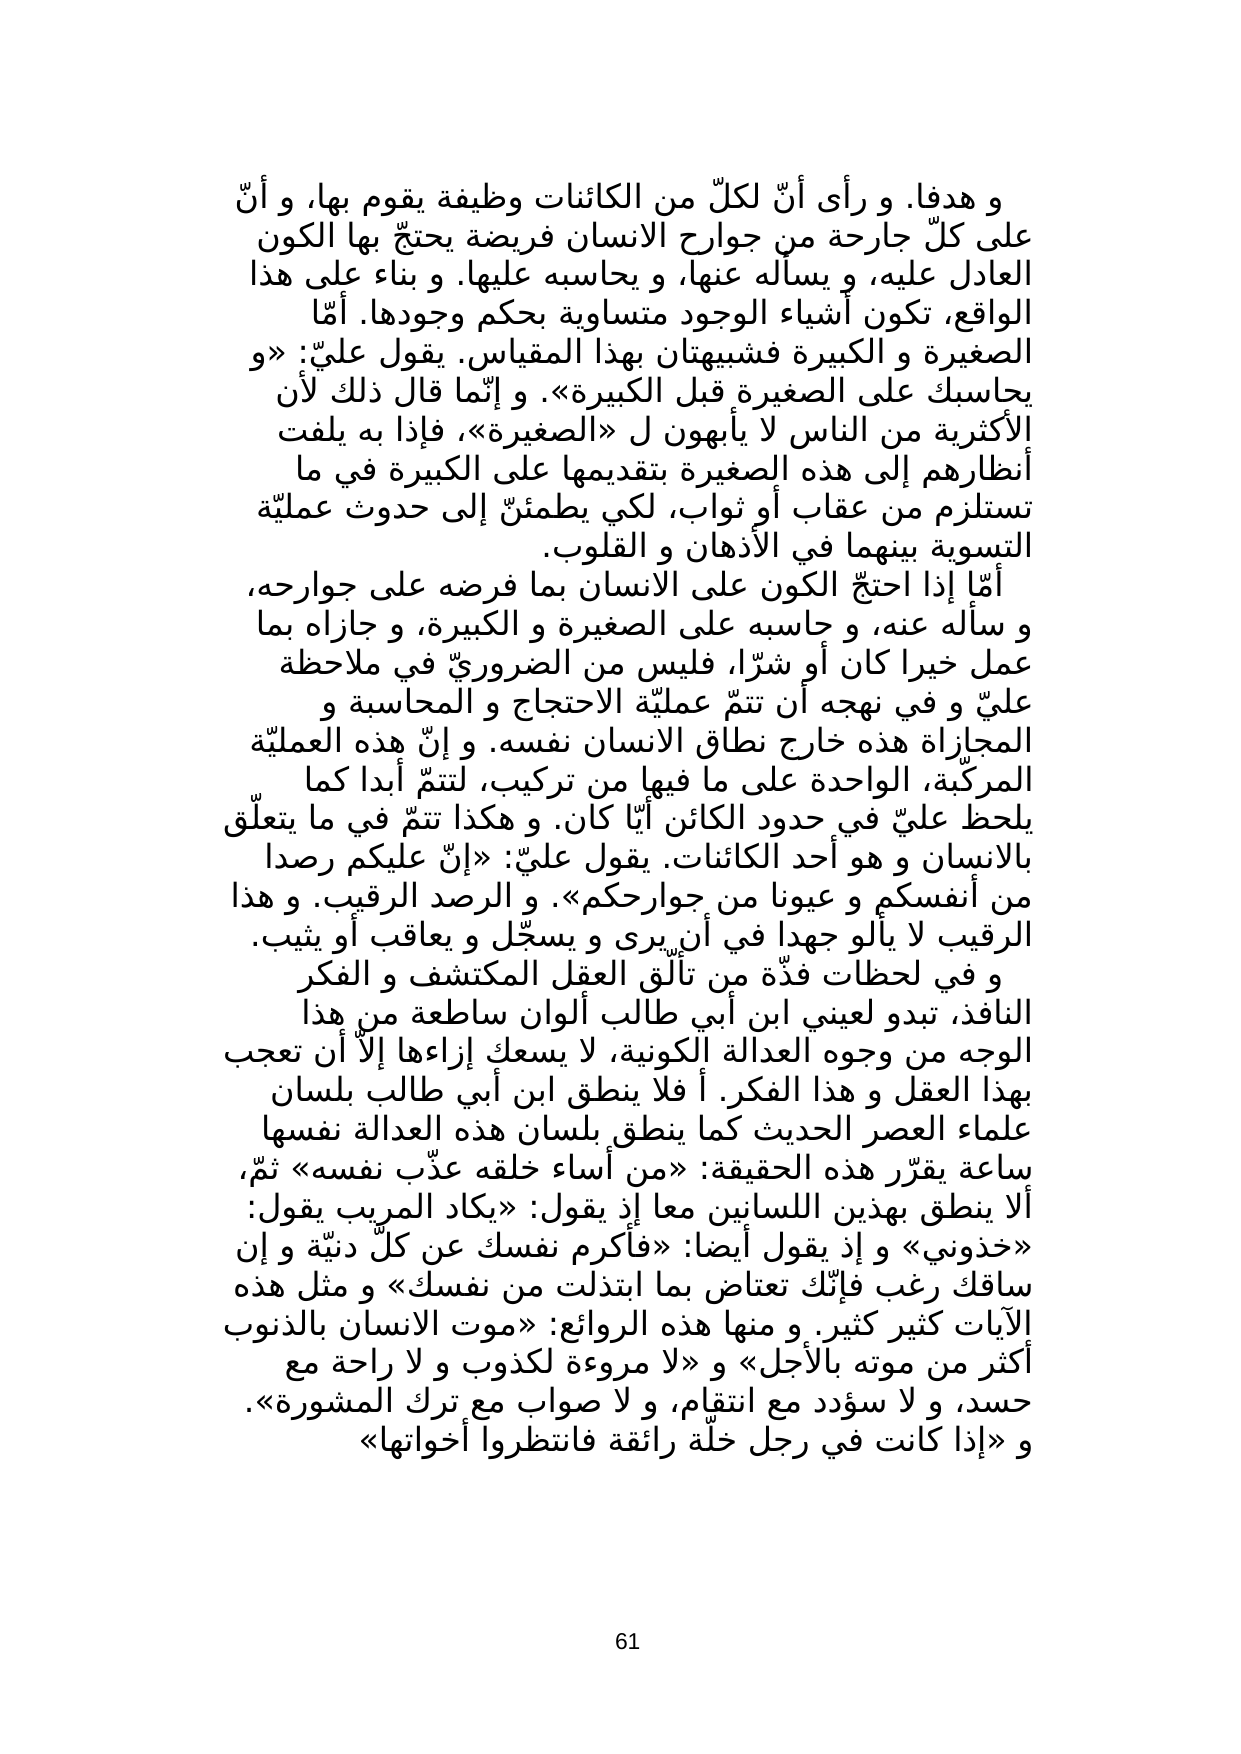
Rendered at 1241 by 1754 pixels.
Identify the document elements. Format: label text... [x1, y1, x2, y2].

text و هدفا. و رأى أنّ لكلّ من الكائنات وظيفة يقوم بها، و أنّ على كلّ جارحة من جوارح الانسان فريضة يحتجّ بها الكون العادل عليه، و يسأله عنها، و يحاسبه عليها. و بناء على هذا الواقع، تكون أشياء الوجود متساوية بحكم وجودها. أمّا الصغيرة و الكبيرة فشبيهتان بهذا المقياس. يقول عليّ: «و يحاسبك على الصغيرة قبل الكبيرة». و إنّما قال ذلك لأن الأكثرية من الناس لا يأبهون ل «الصغيرة»، فإذا به يلفت أنظارهم إلى هذه الصغيرة بتقديمها على الكبيرة في ما تستلزم من عقاب أو ثواب، لكي يطمئنّ إلى حدوث عمليّة التسوية بينهما في الأذهان و القلوب. [222, 177, 1033, 566]
text و في لحظات فذّة من تألّق العقل المكتشف و الفكر النافذ، تبدو لعيني ابن أبي طالب ألوان ساطعة من هذا الوجه من وجوه العدالة الكونية، لا يسعك إزاءها إلاّ أن تعجب بهذا العقل و هذا الفكر. أ فلا ينطق ابن أبي طالب بلسان علماء العصر الحديث كما ينطق بلسان هذه العدالة نفسها ساعة يقرّر هذه الحقيقة: «من أساء خلقه عذّب نفسه» ثمّ، ألا ينطق بهذين اللسانين معا إذ يقول: «يكاد المريب يقول: «خذوني» و إذ يقول أيضا: «فأكرم نفسك عن كلّ دنيّة و إن ساقك رغب فإنّك تعتاض بما ابتذلت من نفسك» و مثل هذه الآيات كثير كثير. و منها هذه الروائع: «موت الانسان بالذنوب أكثر من موته بالأجل» و «لا مروءة لكذوب و لا راحة مع حسد، و لا سؤدد مع انتقام، و لا صواب مع ترك المشورة». و «إذا كانت في رجل خلّة رائقة فانتظروا أخواتها» [222, 954, 1033, 1459]
text أمّا إذا احتجّ الكون على الانسان بما فرضه على جوارحه، و سأله عنه، و حاسبه على الصغيرة و الكبيرة، و جازاه بما عمل خيرا كان أو شرّا، فليس من الضروريّ في ملاحظة عليّ و في نهجه أن تتمّ عمليّة الاحتجاج و المحاسبة و المجازاة هذه خارج نطاق الانسان نفسه. و إنّ هذه العمليّة المركّبة، الواحدة على ما فيها من تركيب، لتتمّ أبدا كما يلحظ عليّ في حدود الكائن أيّا كان. و هكذا تتمّ في ما يتعلّق بالانسان و هو أحد الكائنات. يقول عليّ: «إنّ عليكم رصدا من أنفسكم و عيونا من جوارحكم». و الرصد الرقيب. و هذا الرقيب لا يألو جهدا في أن يرى و يسجّل و يعاقب أو يثيب. [222, 566, 1033, 954]
